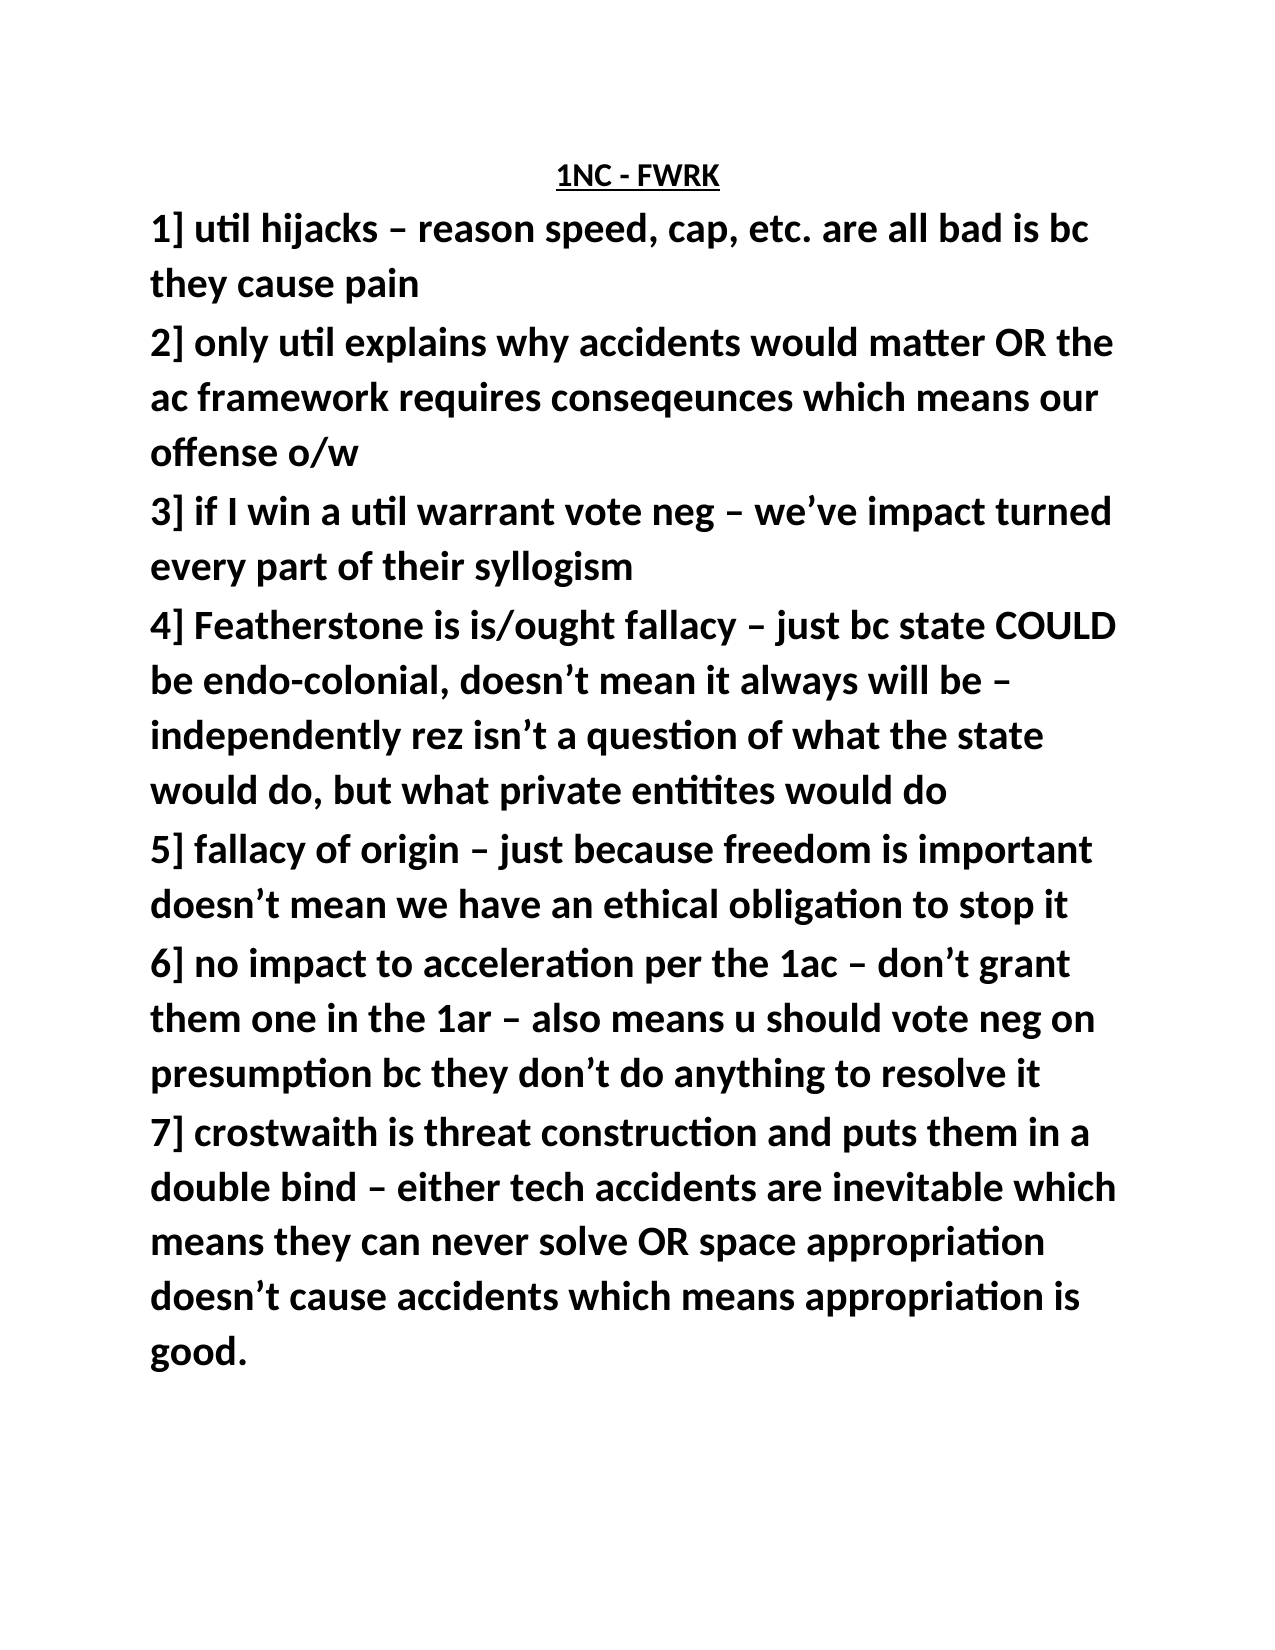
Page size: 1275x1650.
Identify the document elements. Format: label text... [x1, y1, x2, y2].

subtitle 5] fallacy of origin – just because freedom is important doesn’t mean we have an ethical obligation to stop it [150, 823, 1125, 928]
subtitle 2] only util explains why accidents would matter OR the ac framework requires conseqeunces which means our offense o/w [150, 316, 1125, 477]
subtitle 1] util hijacks – reason speed, cap, etc. are all bad is bc they cause pain [150, 202, 1125, 308]
subtitle 7] crostwaith is threat construction and puts them in a double bind – either tech accidents are inevitable which means they can never solve OR space appropriation doesn’t cause accidents which means appropriation is good. [150, 1106, 1125, 1376]
subtitle 3] if I win a util warrant vote neg – we’ve impact turned every part of their syllogism [150, 485, 1125, 591]
subtitle 1NC - FWRK [150, 154, 1125, 195]
subtitle 6] no impact to acceleration per the 1ac – don’t grant them one in the 1ar – also means u should vote neg on presumption bc they don’t do anything to resolve it [150, 937, 1125, 1097]
subtitle 4] Featherstone is is/ought fallacy – just bc state COULD be endo-colonial, doesn’t mean it always will be – independently rez isn’t a question of what the state would do, but what private entitites would do [150, 599, 1125, 814]
